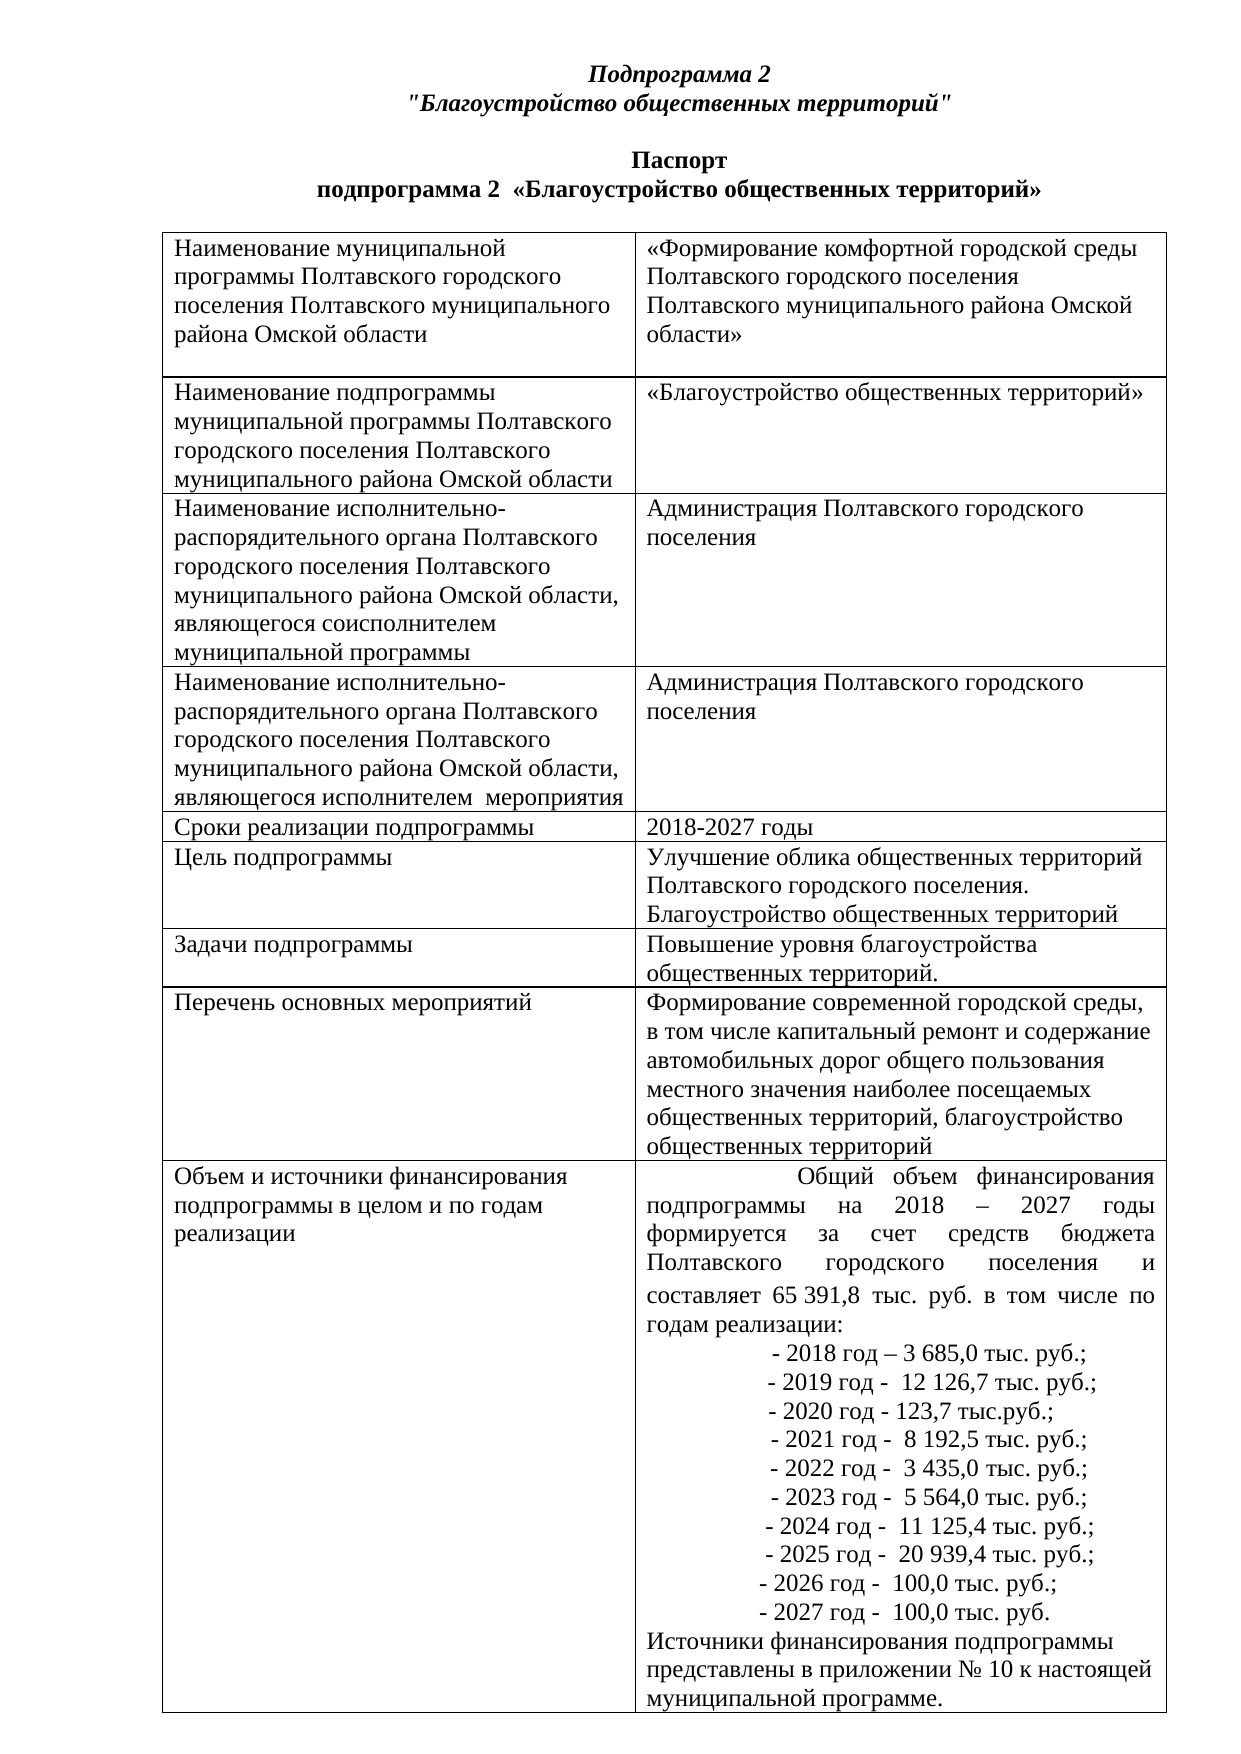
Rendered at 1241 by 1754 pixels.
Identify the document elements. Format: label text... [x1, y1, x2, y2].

table_header Наименование муниципальной программы Полтавского городского поселения Полтавского муниципального района Омской области [163, 233, 635, 376]
table_cell Наименование подпрограммы муниципальной программы Полтавского городского поселения Полтавского муниципального района Омской области [163, 378, 635, 492]
table_cell Формирование современной городской среды, в том числе капитальный ремонт и содержание автомобильных дорог общего пользования местного значения наиболее посещаемых общественных территорий, благоустройство общественных территорий [636, 988, 1166, 1160]
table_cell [636, 1161, 1166, 1712]
table_cell Администрация Полтавского городского поселения [636, 667, 1166, 811]
table_cell Администрация Полтавского городского поселения [636, 494, 1166, 666]
table_cell 2018-2027 годы [636, 812, 1166, 841]
table_cell Сроки реализации подпрограммы [163, 812, 635, 841]
table_cell Улучшение облика общественных территорий Полтавского городского поселения. Благоустройство общественных территорий [636, 842, 1166, 928]
table_header «Формирование комфортной городской среды Полтавского городского поселения Полтавского муниципального района Омской области» [636, 233, 1166, 376]
table_cell Повышение уровня благоустройства общественных территорий. [636, 929, 1166, 986]
text Паспорт [162, 145, 1196, 174]
text Подпрограмма 2 [162, 59, 1196, 88]
table_cell Перечень основных мероприятий [163, 988, 635, 1160]
table_cell Задачи подпрограммы [163, 929, 635, 986]
text подпрограмма 2 «Благоустройство общественных территорий» [162, 174, 1196, 203]
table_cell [163, 1161, 635, 1712]
table_cell Наименование исполнительно- распорядительного органа Полтавского городского поселения Полтавского муниципального района Омской области, являющегося исполнителем мероприятия [163, 667, 635, 811]
text "Благоустройство общественных территорий" [162, 88, 1196, 117]
table_cell «Благоустройство общественных территорий» [636, 378, 1166, 492]
table_cell Цель подпрограммы [163, 842, 635, 928]
table_cell Наименование исполнительно- распорядительного органа Полтавского городского поселения Полтавского муниципального района Омской области, являющегося соисполнителем муниципальной программы [163, 494, 635, 666]
